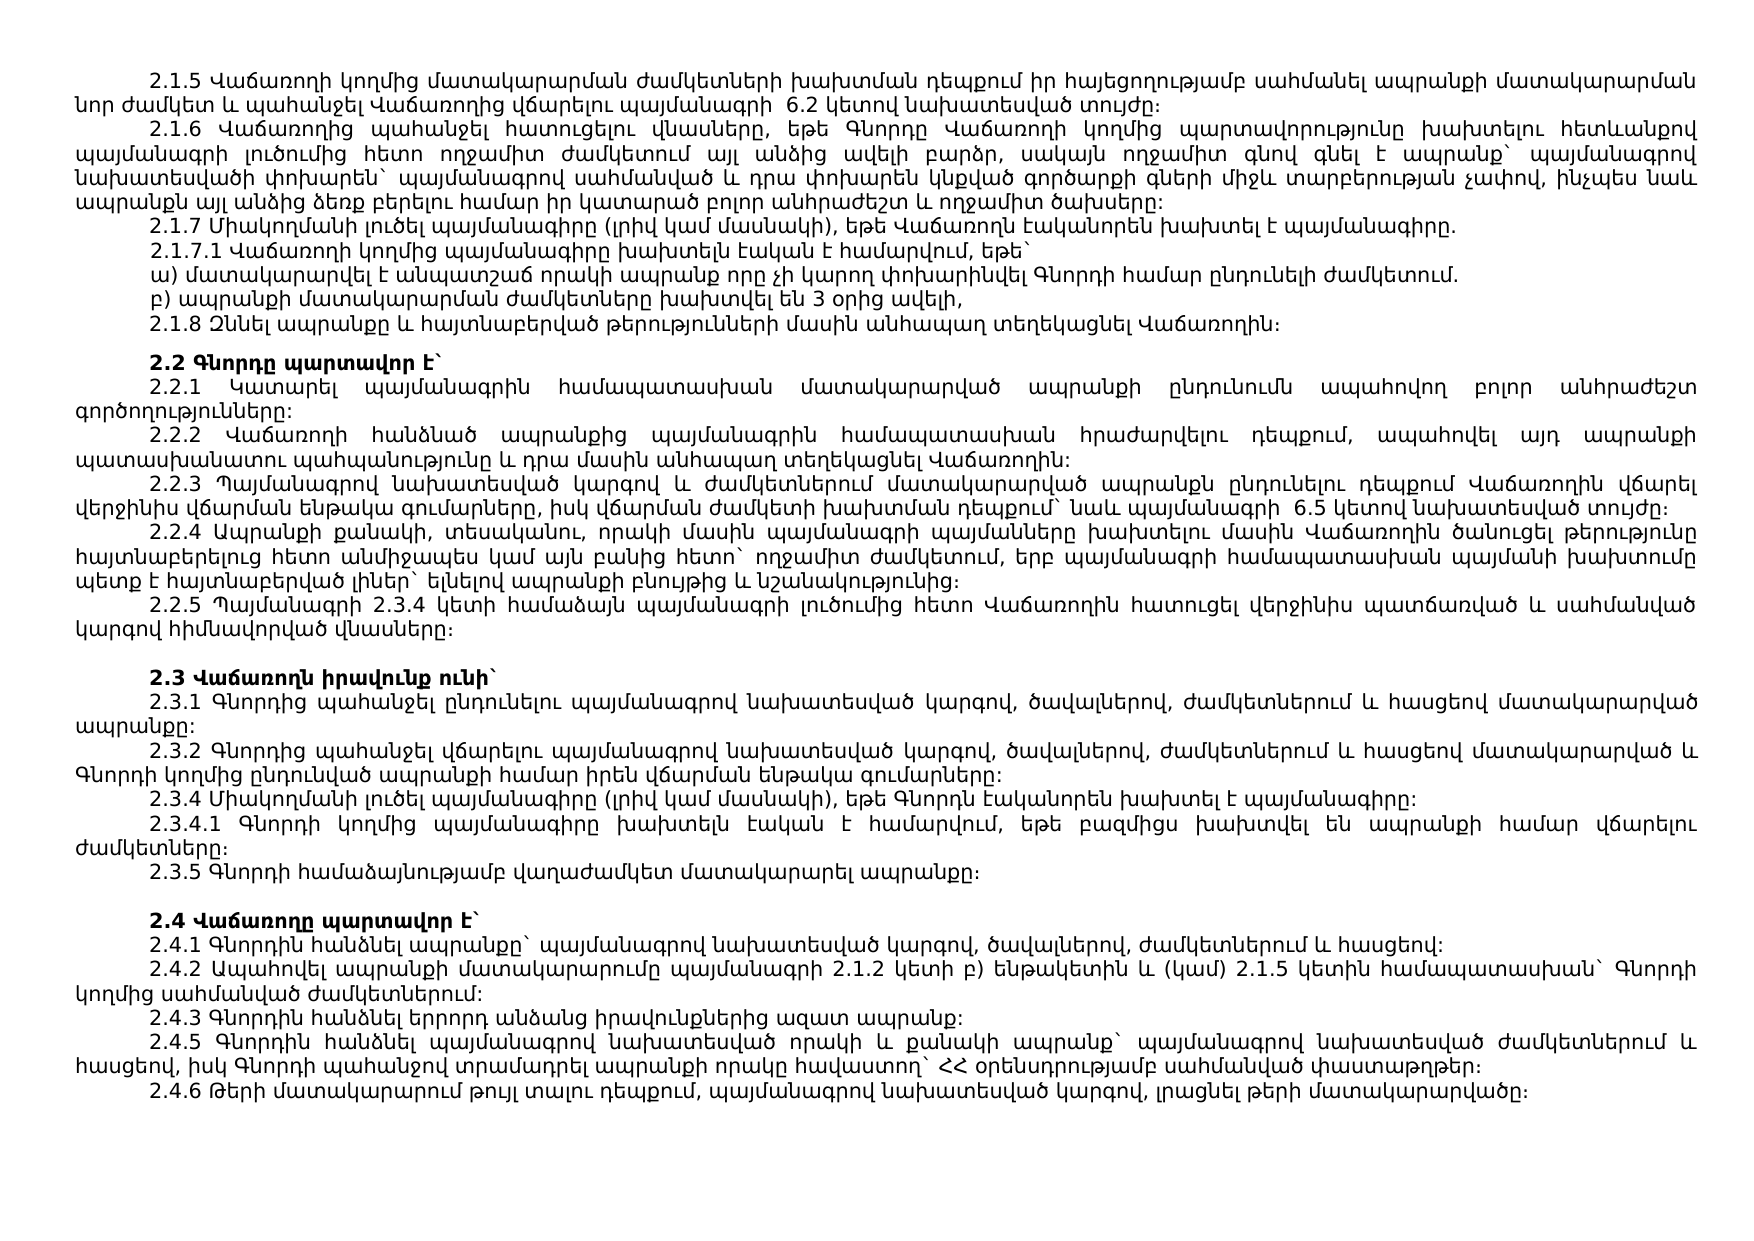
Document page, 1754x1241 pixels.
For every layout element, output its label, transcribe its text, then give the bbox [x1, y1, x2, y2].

text 2.3.4.1 Գնորդի կողմից պայմանագիրը խախտելն էական է համարվում, եթե բազմիցս խախտվել են ապրանքի համար վճարելու ժամկետները։ [75, 812, 1698, 860]
text 2.4.1 Գնորդին հանձնել ապրանքը` պայմանագրով նախատեսված կարգով, ծավալներով, ժամկետներում և հասցեով: [75, 933, 1698, 957]
text 2.3.4 Միակողմանի լուծել պայմանագիրը (լրիվ կամ մասնակի), եթե Գնորդն էականորեն խախտել է պայմանագիրը: [75, 787, 1698, 812]
text 2.4.2 Ապահովել ապրանքի մատակարարումը պայմանագրի 2.1.2 կետի բ) ենթակետին և (կամ) 2.1.5 կետին համապատասխան` Գնորդի կողմից սահմանված ժամկետներում: [75, 957, 1698, 1006]
text 2.1.8 Զննել ապրանքը և հայտնաբերված թերությունների մասին անհապաղ տեղեկացնել Վաճառողին։ [75, 312, 1698, 336]
text 2.4.5 Գնորդին հանձնել պայմանագրով նախատեսված որակի և քանակի ապրանք` պայմանագրով նախատեսված ժամկետներում և հասցեով, իսկ Գնորդի պահանջով տրամադրել ապրանքի որակը հավաստող` ՀՀ օրենսդրությամբ սահմանված փաստաթղթեր։ [75, 1030, 1698, 1079]
text 2.4.3 Գնորդին հանձնել երրորդ անձանց իրավունքներից ազատ ապրանք: [75, 1006, 1698, 1030]
text 2.2.4 Ապրանքի քանակի, տեսականու, որակի մասին պայմանագրի պայմանները խախտելու մասին Վաճառողին ծանուցել թերությունը հայտնաբերելուց հետո անմիջապես կամ այն բանից հետո` ողջամիտ ժամկետում, երբ պայմանագրի համապատասխան պայմանի խախտումը պետք է հայտնաբերված լիներ` ելնելով ապրանքի բնույթից և նշանակությունից։ [75, 520, 1698, 593]
text 2.1.7 Միակողմանի լուծել պայմանագիրը (լրիվ կամ մասնակի), եթե Վաճառողն էականորեն խախտել է պայմանագիրը. [75, 214, 1698, 239]
text 2.2.2 Վաճառողի հանձնած ապրանքից պայմանագրին համապատասխան հրաժարվելու դեպքում, ապահովել այդ ապրանքի պատասխանատու պահպանությունը և դրա մասին անհապաղ տեղեկացնել Վաճառողին: [75, 423, 1698, 472]
text 2.1.7.1 Վաճառողի կողմից պայմանագիրը խախտելն էական է համարվում, եթե` [75, 239, 1698, 263]
text 2.1.6 Վաճառողից պահանջել հատուցելու վնասները, եթե Գնորդը Վաճառողի կողմից պարտավորությունը խախտելու հետևանքով պայմանագրի լուծումից հետո ողջամիտ ժամկետում այլ անձից ավելի բարձր, սակայն ողջամիտ գնով գնել է ապրանք` պայմանագրով նախատեսվածի փոխարեն` պայմանագրով սահմանված և դրա փոխարեն կնքված գործարքի գների միջև տարբերության չափով, ինչպես նաև ապրանքն այլ անձից ձեռք բերելու համար իր կատարած բոլոր անհրաժեշտ և ողջամիտ ծախսերը: [75, 117, 1698, 214]
text 2.2.5 Պայմանագրի 2.3.4 կետի համաձայն պայմանագրի լուծումից հետո Վաճառողին հատուցել վերջինիս պատճառված և սահմանված կարգով հիմնավորված վնասները։ [75, 593, 1698, 642]
text 2.4.6 Թերի մատակարարում թույլ տալու դեպքում, պայմանագրով նախատեսված կարգով, լրացնել թերի մատակարարվածը։ [75, 1079, 1698, 1103]
text բ) ապրանքի մատակարարման ժամկետները խախտվել են 3 օրից ավելի, [75, 287, 1698, 312]
text 2.2 Գնորդը պարտավոր է` [75, 351, 1698, 375]
text 2.2.1 Կատարել պայմանագրին համապատասխան մատակարարված ապրանքի ընդունումն ապահովող բոլոր անհրաժեշտ գործողությունները: [75, 375, 1698, 423]
text 2.3.5 Գնորդի համաձայնությամբ վաղաժամկետ մատակարարել ապրանքը։ [75, 860, 1698, 884]
text 2.2.3 Պայմանագրով նախատեսված կարգով և ժամկետներում մատակարարված ապրանքն ընդունելու դեպքում Վաճառողին վճարել վերջինիս վճարման ենթակա գումարները, իսկ վճարման ժամկետի խախտման դեպքում` նաև պայմանագրի 6.5 կետով նախատեսված տույժը։ [75, 472, 1698, 520]
text 2.3.1 Գնորդից պահանջել ընդունելու պայմանագրով նախատեսված կարգով, ծավալներով, ժամկետներում և հասցեով մատակարարված ապրանքը: [75, 690, 1698, 739]
text ա) մատակարարվել է անպատշաճ որակի ապրանք որը չի կարող փոխարինվել Գնորդի համար ընդունելի ժամկետում. [75, 263, 1698, 287]
text 2.3.2 Գնորդից պահանջել վճարելու պայմանագրով նախատեսված կարգով, ծավալներով, ժամկետներում և հասցեով մատակարարված և Գնորդի կողմից ընդունված ապրանքի համար իրեն վճարման ենթակա գումարները: [75, 739, 1698, 787]
text 2.3 Վաճառողն իրավունք ունի` [75, 666, 1698, 690]
text 2.1.5 Վաճառողի կողմից մատակարարման ժամկետների խախտման դեպքում իր հայեցողությամբ սահմանել ապրանքի մատակարարման նոր ժամկետ և պահանջել Վաճառողից վճարելու պայմանագրի 6.2 կետով նախատեսված տույժը։ [75, 69, 1698, 117]
text 2.4 Վաճառողը պարտավոր է` [75, 909, 1698, 933]
